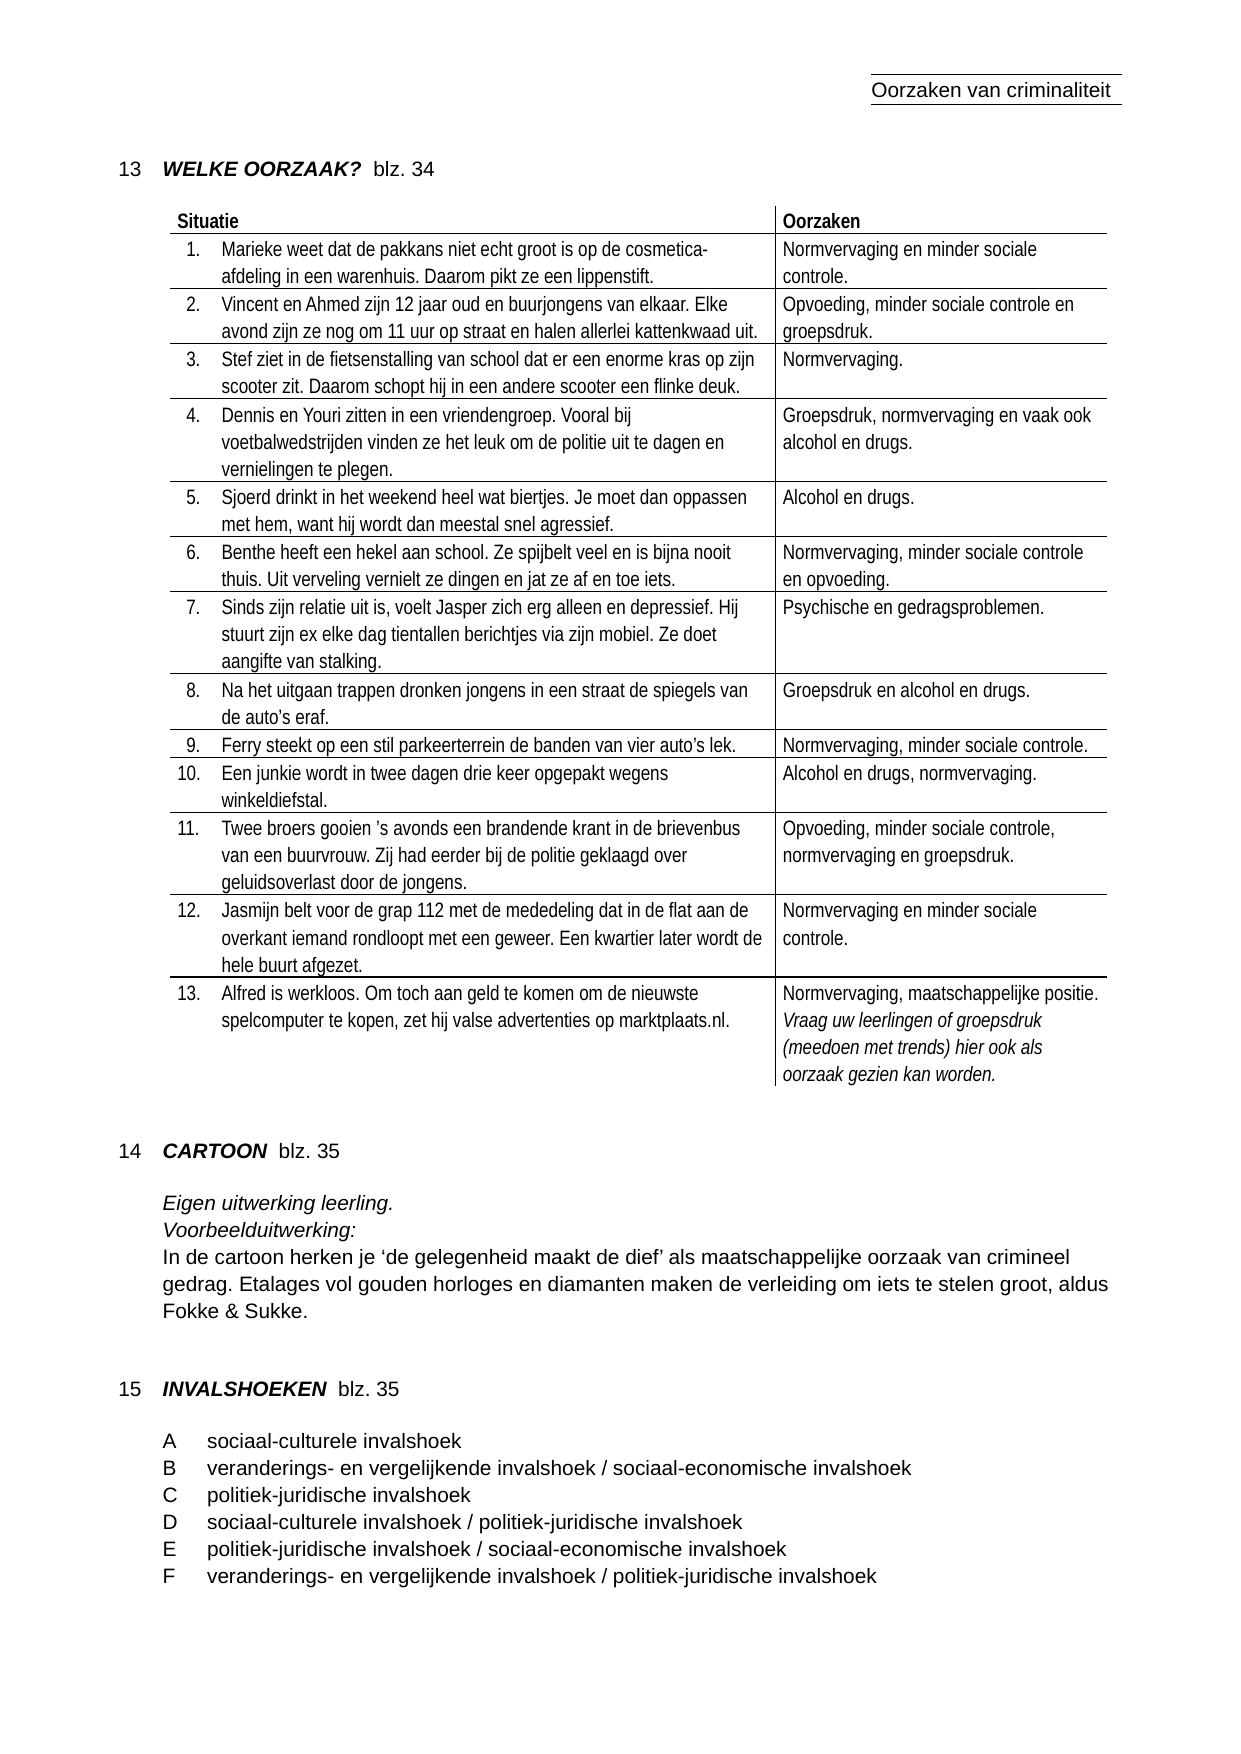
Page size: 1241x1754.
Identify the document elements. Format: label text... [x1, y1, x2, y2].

text D sociaal-culturele invalshoek / politiek-juridische invalshoek [162, 1507, 1122, 1534]
table_cell Normvervaging en minder sociale controle. [776, 895, 1107, 976]
table_cell 6. Benthe heeft een hekel aan school. Ze spijbelt veel en is bijna nooit thuis. Uit verveling vernielt ze dingen en jat ze af en toe iets. [170, 537, 775, 591]
table_cell Normvervaging, maatschappelijke positie. Vraag uw leerlingen of groepsdruk (meedoen met trends) hier ook als oorzaak gezien kan worden. [776, 978, 1107, 1086]
table_cell Normvervaging en minder sociale controle. [776, 234, 1107, 288]
table_cell 4. Dennis en Youri zitten in een vriendengroep. Vooral bij voetbalwedstrijden vinden ze het leuk om de politie uit te dagen en vernielingen te plegen. [170, 399, 775, 481]
table_cell 8. Na het uitgaan trappen dronken jongens in een straat de spiegels van de auto’s eraf. [170, 674, 775, 728]
text B veranderings- en vergelijkende invalshoek / sociaal-economische invalshoek [162, 1452, 1122, 1479]
table_cell Alcohol en drugs, normvervaging. [776, 758, 1107, 812]
table_cell Alcohol en drugs. [776, 482, 1107, 536]
text E politiek-juridische invalshoek / sociaal-economische invalshoek [162, 1534, 1122, 1561]
table_header Oorzaken [776, 206, 1107, 233]
table_cell Psychische en gedragsproblemen. [776, 592, 1107, 673]
text 13 WELKE OORZAAK? blz. 34 [118, 153, 1122, 181]
table_header Situatie [170, 206, 775, 233]
table_cell 11. Twee broers gooien ’s avonds een brandende krant in de brievenbus van een buurvrouw. Zij had eerder bij de politie geklaagd over geluidsoverlast door de jongens. [170, 813, 775, 894]
table_cell Normvervaging, minder sociale controle. [776, 730, 1107, 757]
text F veranderings- en vergelijkende invalshoek / politiek-juridische invalshoek [162, 1561, 1122, 1588]
text In de cartoon herken je ‘de gelegenheid maakt de dief’ als maatschappelijke oorzaak van crimineel gedrag. Etalages vol gouden horloges en diamanten maken de verleiding om iets te stelen groot, aldus Fokke & Sukke. [162, 1242, 1122, 1323]
text A sociaal-culturele invalshoek [162, 1425, 1122, 1452]
table_cell 1. Marieke weet dat de pakkans niet echt groot is op de cosmetica-afdeling in een warenhuis. Daarom pikt ze een lippenstift. [170, 234, 775, 288]
table_cell Normvervaging, minder sociale controle en opvoeding. [776, 537, 1107, 591]
text 15 INVALSHOEKEN blz. 35 [118, 1373, 1122, 1400]
table_cell 13. Alfred is werkloos. Om toch aan geld te komen om de nieuwste spelcomputer te kopen, zet hij valse advertenties op marktplaats.nl. [170, 978, 775, 1086]
table_cell Opvoeding, minder sociale controle en groepsdruk. [776, 289, 1107, 343]
text 14 CARTOON blz. 35 [118, 1136, 1122, 1163]
table_cell Normvervaging. [776, 344, 1107, 398]
table_cell 7. Sinds zijn relatie uit is, voelt Jasper zich erg alleen en depressief. Hij stuurt zijn ex elke dag tientallen berichtjes via zijn mobiel. Ze doet aangifte van stalking. [170, 592, 775, 673]
text Voorbeelduitwerking: [162, 1215, 1122, 1242]
table_cell 10. Een junkie wordt in twee dagen drie keer opgepakt wegens winkeldiefstal. [170, 758, 775, 812]
text C politiek-juridische invalshoek [162, 1479, 1122, 1507]
table_cell Groepsdruk en alcohol en drugs. [776, 674, 1107, 728]
table_cell 2. Vincent en Ahmed zijn 12 jaar oud en buurjongens van elkaar. Elke avond zijn ze nog om 11 uur op straat en halen allerlei kattenkwaad uit. [170, 289, 775, 343]
table_cell 5. Sjoerd drinkt in het weekend heel wat biertjes. Je moet dan oppassen met hem, want hij wordt dan meestal snel agressief. [170, 482, 775, 536]
table_cell 12. Jasmijn belt voor de grap 112 met de mededeling dat in de flat aan de overkant iemand rondloopt met een geweer. Een kwartier later wordt de hele buurt afgezet. [170, 895, 775, 976]
table_cell Groepsdruk, normvervaging en vaak ook alcohol en drugs. [776, 399, 1107, 481]
table_cell Opvoeding, minder sociale controle, normvervaging en groepsdruk. [776, 813, 1107, 894]
table_cell 3. Stef ziet in de fietsenstalling van school dat er een enorme kras op zijn scooter zit. Daarom schopt hij in een andere scooter een flinke deuk. [170, 344, 775, 398]
text Eigen uitwerking leerling. [162, 1188, 1122, 1215]
table_cell 9. Ferry steekt op een stil parkeerterrein de banden van vier auto’s lek. [170, 730, 775, 757]
